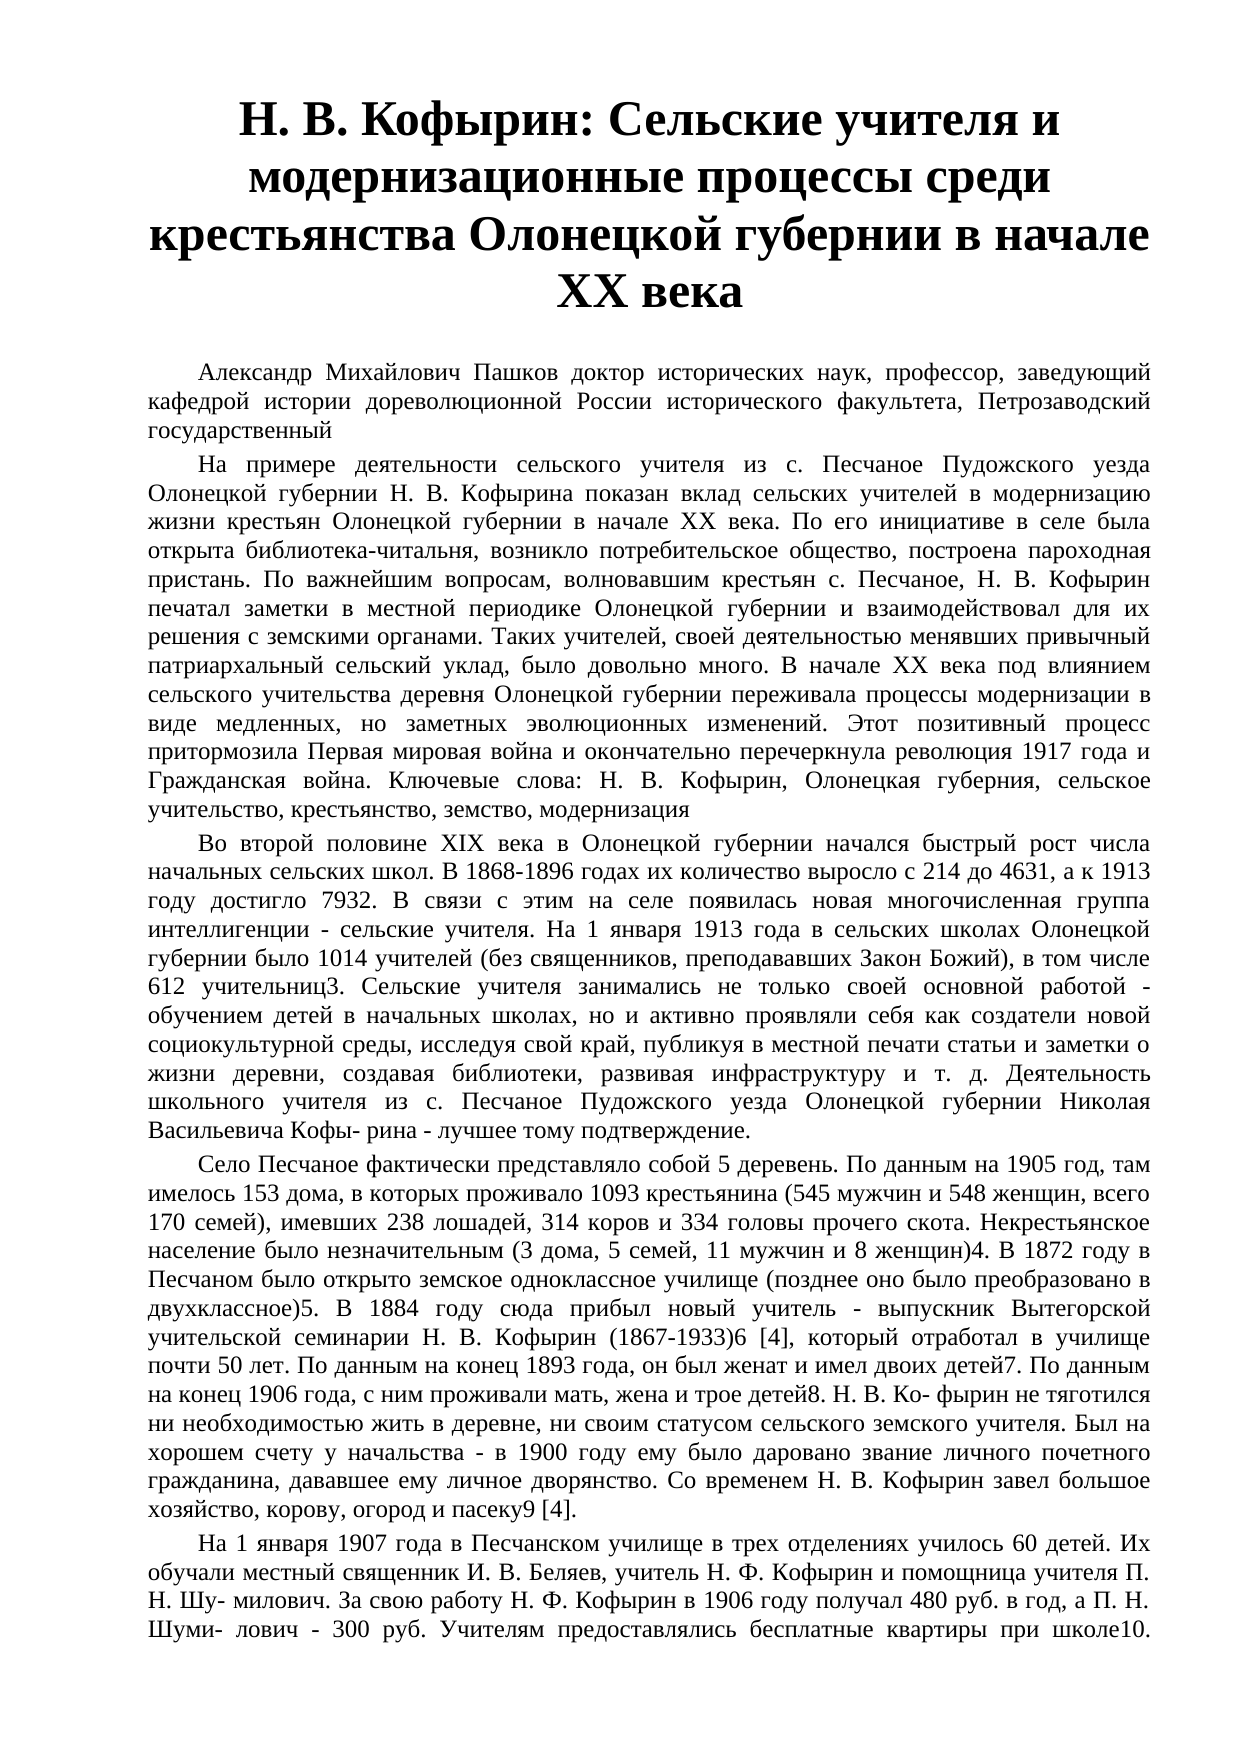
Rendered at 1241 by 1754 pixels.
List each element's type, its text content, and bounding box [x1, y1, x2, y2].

text Село Песчаное фактически представляло собой 5 деревень. По данным на 1905 год, там имелось 153 дома, в которых проживало 1093 крестьянина (545 мужчин и 548 женщин, всего 170 семей), имевших 238 лошадей, 314 коров и 334 головы прочего скота. Некрестьянское население было незначительным (3 дома, 5 семей, 11 мужчин и 8 женщин)4. В 1872 году в Песчаном было открыто земское одноклассное училище (позднее оно было преобразовано в двухклассное)5. В 1884 году сюда прибыл новый учитель - выпускник Вытегорской учительской семинарии Н. В. Кофырин (1867-1933)6 [4], который отработал в училище почти 50 лет. По данным на конец 1893 года, он был женат и имел двоих детей7. По данным на конец 1906 года, с ним проживали мать, жена и трое детей8. Н. В. Ко- фырин не тяготился ни необходимостью жить в деревне, ни своим статусом сельского земского учителя. Был на хорошем счету у начальства - в 1900 году ему было даровано звание личного почетного гражданина, дававшее ему личное дворянство. Со временем Н. В. Кофырин завел большое хозяйство, корову, огород и пасеку9 [4]. [148, 1149, 1152, 1523]
subtitle Н. В. Кофырин: Сельские учителя и модернизационные процессы среди крестьянства Олонецкой губернии в начале ХХ века [148, 88, 1152, 318]
text На примере деятельности сельского учителя из с. Песчаное Пудожского уезда Олонецкой губернии Н. В. Кофырина показан вклад сельских учителей в модернизацию жизни крестьян Олонецкой губернии в начале ХХ века. По его инициативе в селе была открыта библиотека-читальня, возникло потребительское общество, построена пароходная пристань. По важнейшим вопросам, волновавшим крестьян с. Песчаное, Н. В. Кофырин печатал заметки в местной периодике Олонецкой губернии и взаимодействовал для их решения с земскими органами. Таких учителей, своей деятельностью менявших привычный патриархальный сельский уклад, было довольно много. В начале ХХ века под влиянием сельского учительства деревня Олонецкой губернии переживала процессы модернизации в виде медленных, но заметных эволюционных изменений. Этот позитивный процесс притормозила Первая мировая война и окончательно перечеркнула революция 1917 года и Гражданская война. Ключевые слова: Н. В. Кофырин, Олонецкая губерния, сельское учительство, крестьянство, земство, модернизация [148, 449, 1152, 823]
text Александр Михайлович Пашков доктор исторических наук, профессор, заведующий кафедрой истории дореволюционной России исторического факультета, Петрозаводский государственный [148, 357, 1152, 444]
text Во второй половине XIX века в Олонецкой губернии начался быстрый рост числа начальных сельских школ. В 1868-1896 годах их количество выросло с 214 до 4631, а к 1913 году достигло 7932. В связи с этим на селе появилась новая многочисленная группа интеллигенции - сельские учителя. На 1 января 1913 года в сельских школах Олонецкой губернии было 1014 учителей (без священников, преподававших Закон Божий), в том числе 612 учительниц3. Сельские учителя занимались не только своей основной работой - обучением детей в начальных школах, но и активно проявляли себя как создатели новой социокультурной среды, исследуя свой край, публикуя в местной печати статьи и заметки о жизни деревни, создавая библиотеки, развивая инфраструктуру и т. д. Деятельность школьного учителя из с. Песчаное Пудожского уезда Олонецкой губернии Николая Васильевича Кофы- рина - лучшее тому подтверждение. [148, 828, 1152, 1144]
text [148, 1528, 1152, 1643]
